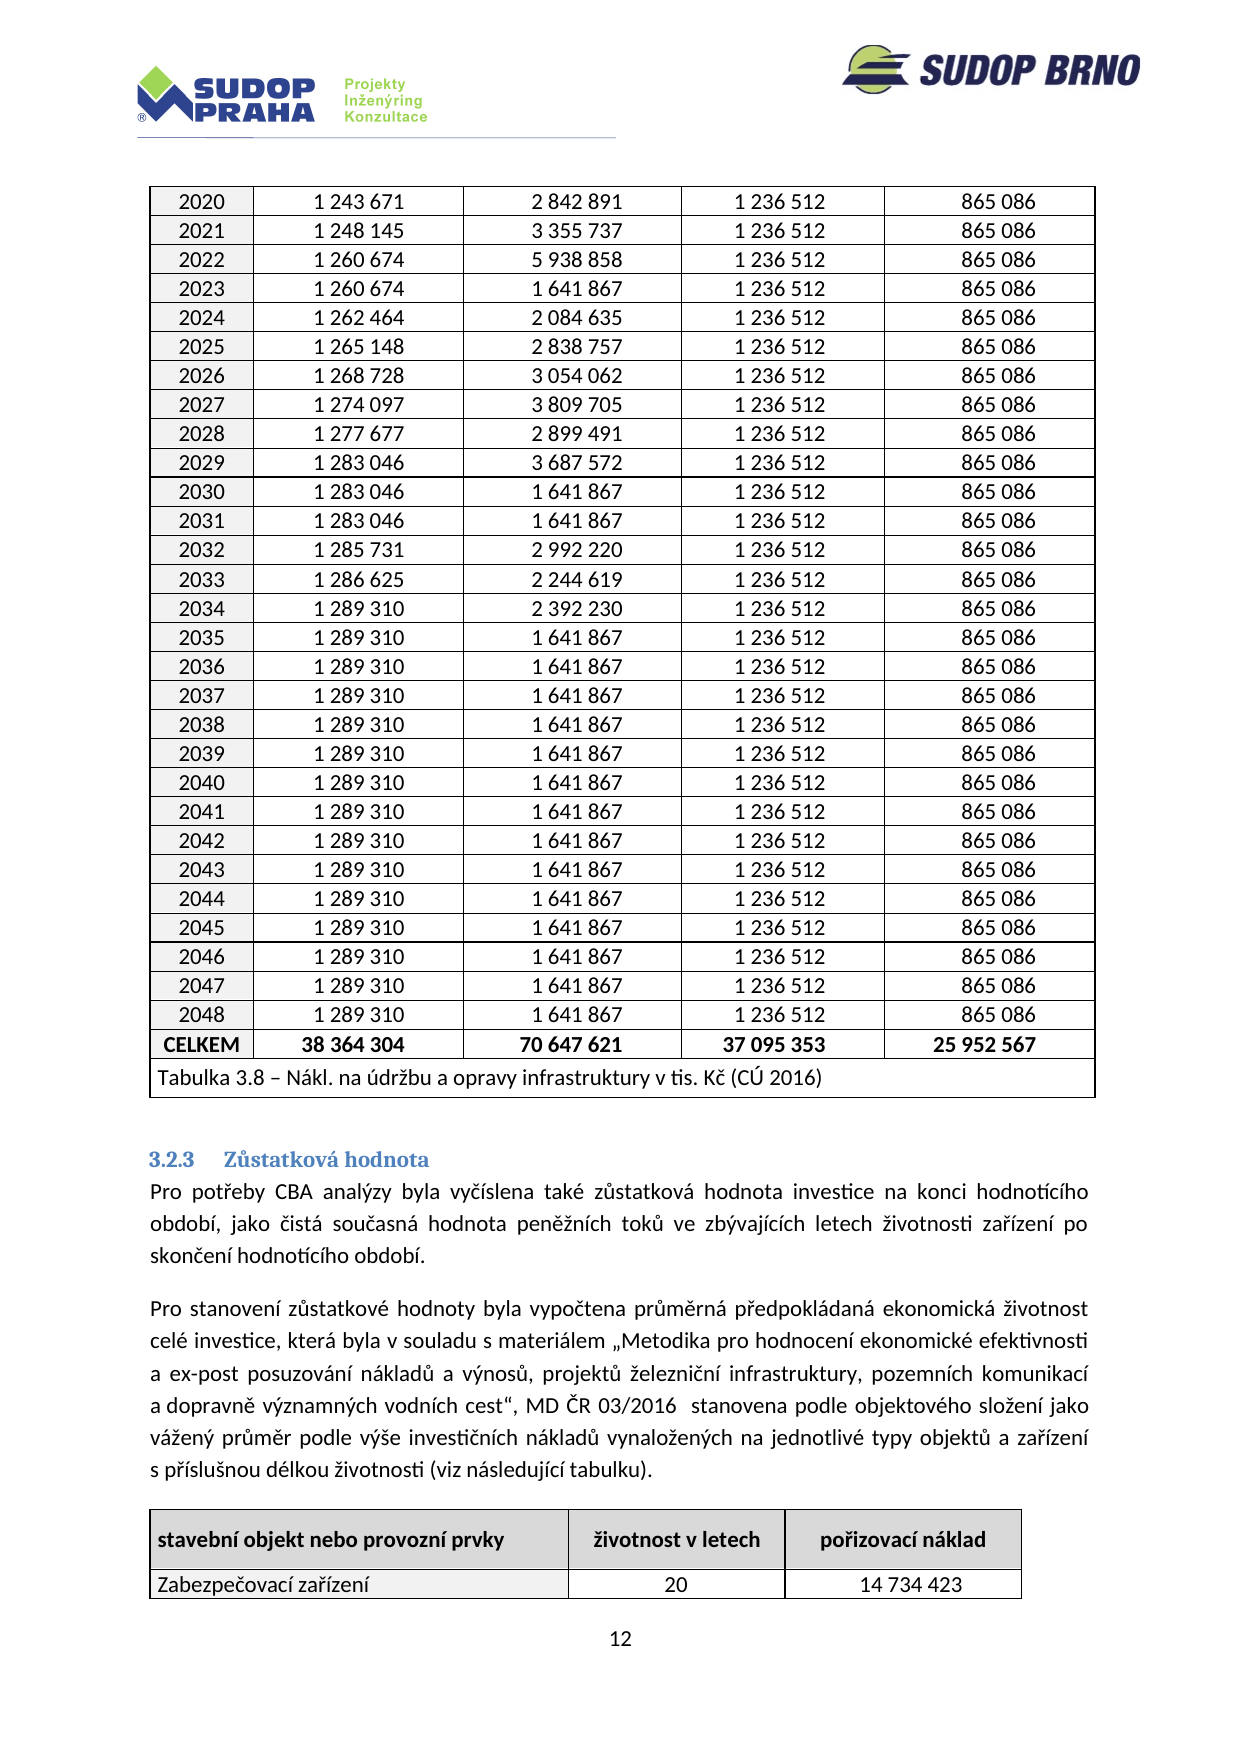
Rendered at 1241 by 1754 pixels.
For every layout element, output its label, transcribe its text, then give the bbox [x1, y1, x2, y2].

table_cell 1 236 512 [682, 565, 884, 593]
table_cell 1 236 512 [682, 478, 884, 506]
table_cell 865 086 [885, 681, 1094, 709]
table_cell 865 086 [885, 536, 1094, 564]
table_cell 2 084 635 [464, 303, 681, 331]
text Pro stanovení zůstatkové hodnoty byla vypočtena průměrná předpokládaná ekonomická životnost celé investice, která byla v souladu s materiálem „Metodika pro hodnocení ekonomické efektivnosti a ex-post posuzování nákladů a výnosů, projektů železniční infrastruktury, pozemních komunikací a dopravně významných vodních cest“, MD ČR 03/2016 stanovena podle objektového složení jako vážený průměr podle výše investičních nákladů vynaložených na jednotlivé typy objektů a zařízení s příslušnou délkou životnosti (viz následující tabulku). [150, 1294, 1090, 1483]
table_cell 1 260 674 [254, 274, 463, 302]
table_cell 865 086 [885, 565, 1094, 593]
table_cell 38 364 304 [254, 1030, 463, 1058]
table_cell 2023 [151, 274, 253, 302]
table_cell 1 236 512 [682, 332, 884, 360]
table_cell 14 734 423 [786, 1570, 1021, 1598]
table_cell 3 355 737 [464, 216, 681, 244]
table_cell 865 086 [885, 826, 1094, 854]
table_header životnost v letech [569, 1510, 784, 1568]
table_cell 1 236 512 [682, 972, 884, 999]
table_cell 2030 [151, 478, 253, 506]
table_cell 865 086 [885, 623, 1094, 651]
table_cell 1 236 512 [682, 274, 884, 302]
table_cell 2038 [151, 710, 253, 738]
table_header stavební objekt nebo provozní prvky [151, 1510, 568, 1568]
table_cell 1 289 310 [254, 884, 463, 912]
table_cell 1 289 310 [254, 623, 463, 651]
table_cell 2 392 230 [464, 594, 681, 622]
table_cell 1 641 867 [464, 623, 681, 651]
table_cell 1 289 310 [254, 855, 463, 883]
table_cell 1 289 310 [254, 768, 463, 796]
table_cell 2021 [151, 216, 253, 244]
table_cell 3 809 705 [464, 390, 681, 418]
table_cell 25 952 567 [885, 1030, 1094, 1058]
table_cell 1 641 867 [464, 1001, 681, 1029]
table_cell 1 289 310 [254, 972, 463, 999]
table_cell 1 236 512 [682, 536, 884, 564]
table_cell 2046 [151, 943, 253, 971]
table_cell 5 938 858 [464, 245, 681, 273]
table_cell 2 842 891 [464, 187, 681, 215]
subtitle Zůstatková hodnota [149, 1147, 1090, 1173]
table_cell 865 086 [885, 797, 1094, 825]
table_cell 1 289 310 [254, 1001, 463, 1029]
table_cell 865 086 [885, 739, 1094, 767]
table_cell 1 641 867 [464, 681, 681, 709]
table_cell 1 283 046 [254, 449, 463, 476]
table_cell 1 641 867 [464, 507, 681, 534]
table_cell 2029 [151, 449, 253, 476]
picture [841, 45, 1149, 96]
table_cell 865 086 [885, 361, 1094, 389]
table_cell 2 992 220 [464, 536, 681, 564]
table_cell 1 277 677 [254, 419, 463, 447]
table_cell 865 086 [885, 507, 1094, 534]
table_cell 865 086 [885, 332, 1094, 360]
table_cell 1 243 671 [254, 187, 463, 215]
table_cell 2032 [151, 536, 253, 564]
table_cell 865 086 [885, 768, 1094, 796]
table_cell 2042 [151, 826, 253, 854]
table_cell 2041 [151, 797, 253, 825]
table_cell 1 289 310 [254, 594, 463, 622]
table_cell 1 268 728 [254, 361, 463, 389]
table_cell 1 236 512 [682, 187, 884, 215]
text Pro potřeby CBA analýzy byla vyčíslena také zůstatková hodnota investice na konci hodnotícího období, jako čistá současná hodnota peněžních toků ve zbývajících letech životnosti zařízení po skončení hodnotícího období. [150, 1177, 1090, 1269]
table_cell 1 641 867 [464, 797, 681, 825]
table_cell 1 641 867 [464, 710, 681, 738]
table_cell 865 086 [885, 274, 1094, 302]
table_cell 1 274 097 [254, 390, 463, 418]
table_cell 1 641 867 [464, 739, 681, 767]
table_cell 2045 [151, 914, 253, 941]
table_cell 865 086 [885, 187, 1094, 215]
table_cell 2025 [151, 332, 253, 360]
table_cell 70 647 621 [464, 1030, 681, 1058]
table_cell 2044 [151, 884, 253, 912]
table_cell 1 641 867 [464, 826, 681, 854]
table_cell 1 236 512 [682, 245, 884, 273]
table_cell 1 289 310 [254, 826, 463, 854]
table_cell 1 236 512 [682, 943, 884, 971]
table_cell 2 899 491 [464, 419, 681, 447]
table_cell 1 236 512 [682, 681, 884, 709]
table_cell 1 641 867 [464, 768, 681, 796]
table_cell 1 236 512 [682, 768, 884, 796]
table_cell 1 641 867 [464, 652, 681, 680]
table_cell 2020 [151, 187, 253, 215]
table_cell 865 086 [885, 303, 1094, 331]
table_cell 1 236 512 [682, 914, 884, 941]
table_cell 865 086 [885, 449, 1094, 476]
table_cell 1 260 674 [254, 245, 463, 273]
table_cell 2039 [151, 739, 253, 767]
table_cell 865 086 [885, 710, 1094, 738]
table_cell 1 236 512 [682, 826, 884, 854]
table_cell 1 289 310 [254, 797, 463, 825]
table_cell 865 086 [885, 245, 1094, 273]
table_cell 3 054 062 [464, 361, 681, 389]
table_cell 1 236 512 [682, 449, 884, 476]
table_cell 1 236 512 [682, 710, 884, 738]
table_cell 865 086 [885, 884, 1094, 912]
table_cell 1 641 867 [464, 914, 681, 941]
picture [137, 65, 435, 126]
table_cell 865 086 [885, 914, 1094, 941]
table_cell 1 236 512 [682, 216, 884, 244]
table_cell 1 283 046 [254, 478, 463, 506]
table_cell 1 641 867 [464, 855, 681, 883]
table_cell 1 289 310 [254, 914, 463, 941]
table_cell 1 289 310 [254, 739, 463, 767]
table_cell 2043 [151, 855, 253, 883]
table_cell 2037 [151, 681, 253, 709]
table_cell 37 095 353 [682, 1030, 884, 1058]
table_cell 1 236 512 [682, 797, 884, 825]
table_cell 1 236 512 [682, 652, 884, 680]
table_cell 1 289 310 [254, 652, 463, 680]
table_cell 1 262 464 [254, 303, 463, 331]
table_cell 865 086 [885, 855, 1094, 883]
table_cell 2031 [151, 507, 253, 534]
table_cell 2034 [151, 594, 253, 622]
table_cell 1 641 867 [464, 972, 681, 999]
table_cell 2028 [151, 419, 253, 447]
table_cell 1 265 148 [254, 332, 463, 360]
table_cell CELKEM [151, 1030, 253, 1058]
table_cell 2026 [151, 361, 253, 389]
table_cell 1 236 512 [682, 884, 884, 912]
table_cell 2035 [151, 623, 253, 651]
table_cell 1 236 512 [682, 594, 884, 622]
table_cell 1 285 731 [254, 536, 463, 564]
table_cell 1 236 512 [682, 507, 884, 534]
table_cell 1 236 512 [682, 390, 884, 418]
table_cell 865 086 [885, 478, 1094, 506]
table_cell 2048 [151, 1001, 253, 1029]
table_cell 1 641 867 [464, 884, 681, 912]
table_cell 1 283 046 [254, 507, 463, 534]
table_cell 2022 [151, 245, 253, 273]
table_cell 2036 [151, 652, 253, 680]
table_cell 1 236 512 [682, 419, 884, 447]
table_cell 2 244 619 [464, 565, 681, 593]
table_cell 1 248 145 [254, 216, 463, 244]
table_cell 1 289 310 [254, 681, 463, 709]
table_cell 20 [569, 1570, 784, 1598]
table_cell Zabezpečovací zařízení [151, 1570, 568, 1598]
table_cell 2033 [151, 565, 253, 593]
table_cell 1 286 625 [254, 565, 463, 593]
table_cell 2047 [151, 972, 253, 999]
table_cell 1 641 867 [464, 943, 681, 971]
table_cell 865 086 [885, 943, 1094, 971]
table_cell 3 687 572 [464, 449, 681, 476]
table_cell 1 236 512 [682, 739, 884, 767]
table_cell 865 086 [885, 594, 1094, 622]
table_cell 865 086 [885, 972, 1094, 999]
table_cell 1 236 512 [682, 855, 884, 883]
table_cell 1 641 867 [464, 274, 681, 302]
table_cell 2024 [151, 303, 253, 331]
table_cell 865 086 [885, 390, 1094, 418]
table_cell 865 086 [885, 652, 1094, 680]
table_cell 1 641 867 [464, 478, 681, 506]
table_cell 1 289 310 [254, 943, 463, 971]
table_cell 1 236 512 [682, 1001, 884, 1029]
table_cell 865 086 [885, 1001, 1094, 1029]
table_cell 1 236 512 [682, 361, 884, 389]
table_header pořizovací náklad [786, 1510, 1021, 1568]
table_cell 865 086 [885, 419, 1094, 447]
table_cell 1 236 512 [682, 623, 884, 651]
table_cell 2 838 757 [464, 332, 681, 360]
table_cell 2040 [151, 768, 253, 796]
table_cell 865 086 [885, 216, 1094, 244]
table_cell 1 289 310 [254, 710, 463, 738]
table_cell 2027 [151, 390, 253, 418]
table_cell 1 236 512 [682, 303, 884, 331]
